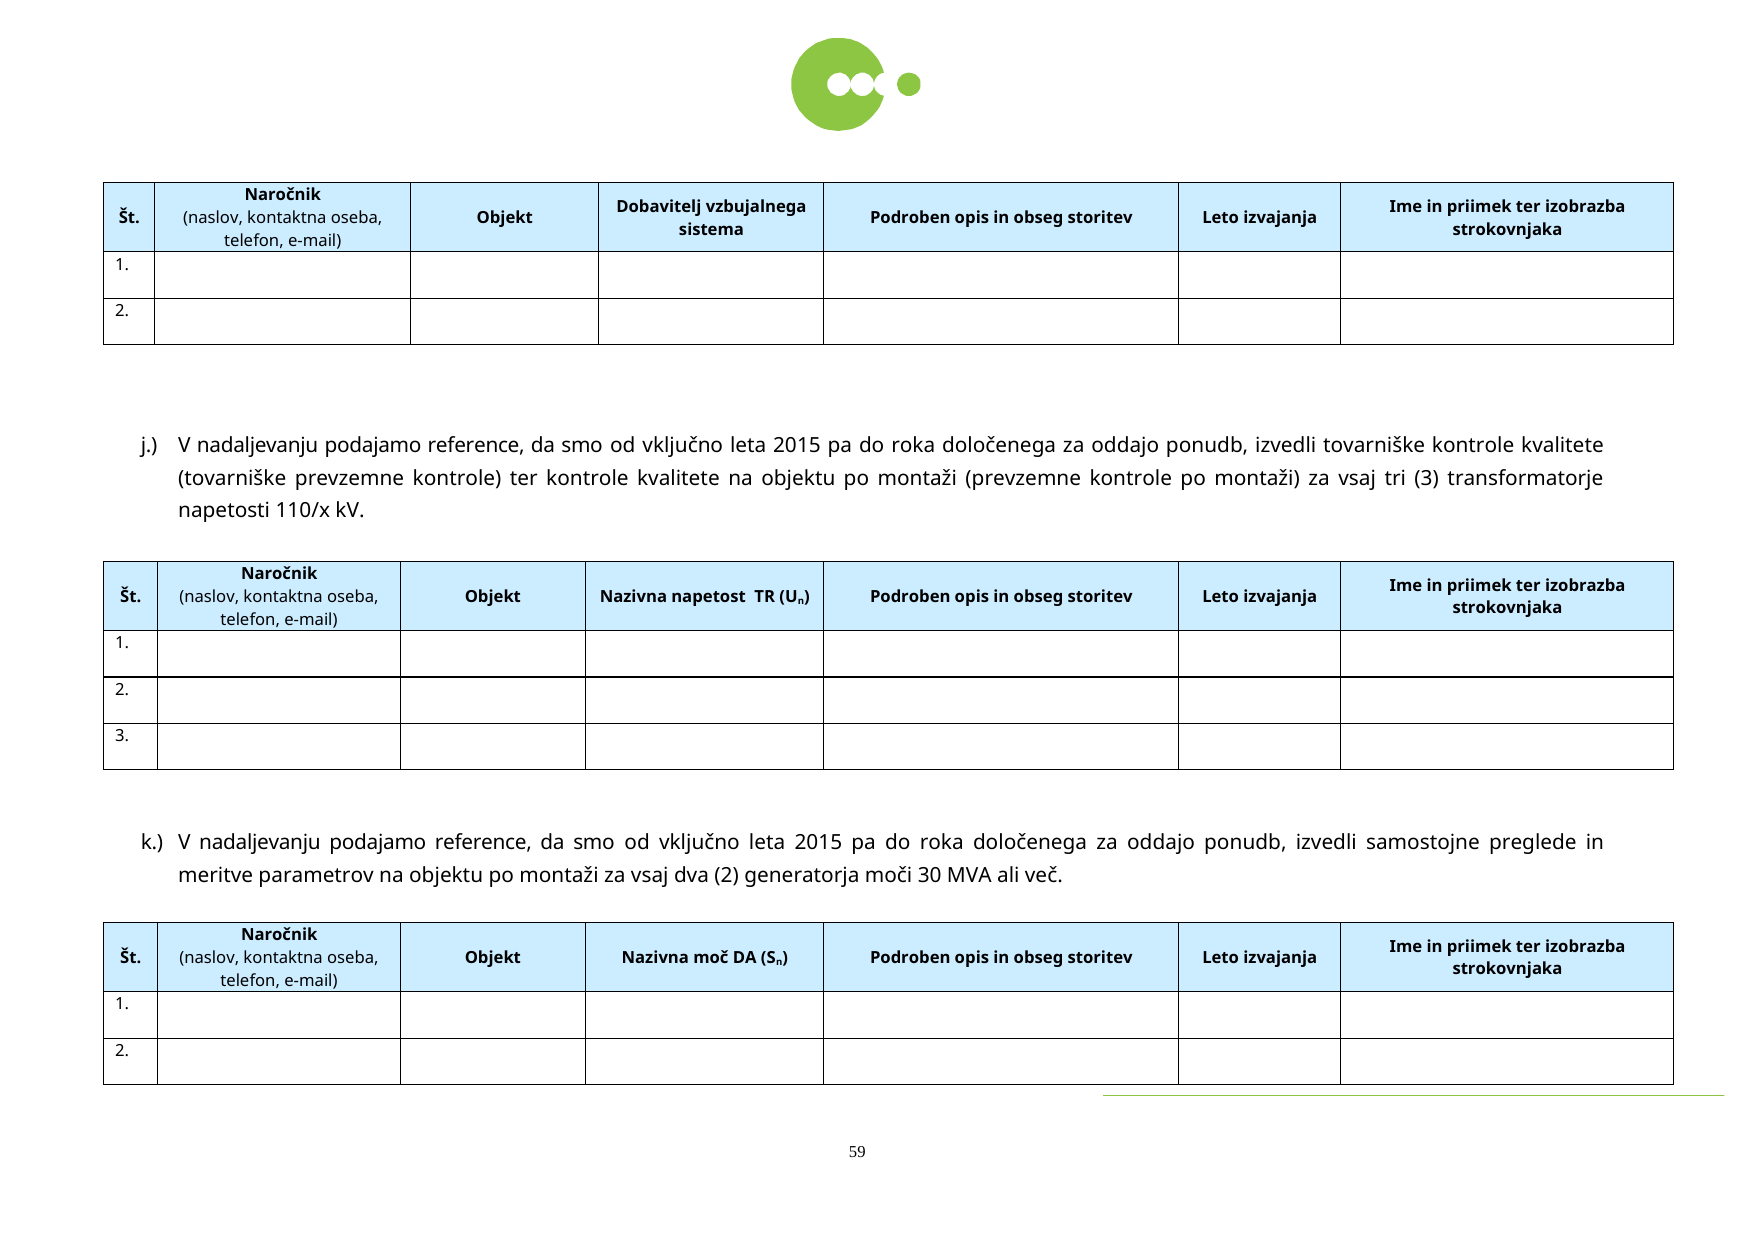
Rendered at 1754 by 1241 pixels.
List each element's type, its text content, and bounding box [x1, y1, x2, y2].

table_cell [158, 992, 400, 1037]
table_cell [586, 1039, 823, 1084]
table_cell [158, 631, 400, 676]
table_cell [1341, 252, 1673, 298]
table_cell [1341, 678, 1673, 723]
table_header Objekt [411, 183, 598, 251]
table_cell [401, 678, 585, 723]
table_cell [1179, 631, 1340, 676]
table_cell [599, 299, 823, 344]
table_cell [158, 1039, 400, 1084]
table_cell [824, 678, 1178, 723]
table_header Naročnik (naslov, kontaktna oseba, telefon, e-mail) [158, 562, 400, 630]
table_cell [104, 1039, 157, 1084]
table_cell [1179, 724, 1340, 769]
table_cell [1179, 992, 1340, 1037]
table_cell [586, 678, 823, 723]
table_header Objekt [401, 562, 585, 630]
table_header Leto izvajanja [1179, 183, 1340, 251]
table_cell [411, 299, 598, 344]
table_cell [1341, 631, 1673, 676]
table_cell [104, 724, 157, 769]
table_header Podroben opis in obseg storitev [824, 562, 1178, 630]
table_header Št. [104, 923, 157, 991]
table_header Podroben opis in obseg storitev [824, 923, 1178, 991]
table_cell [586, 631, 823, 676]
list V nadaljevanju podajamo reference, da smo od vključno leta 2015 pa do roka določenega za oddajo ponudb, izvedli samostojne preglede in meritve parametrov na objektu po montaži za vsaj dva (2) generatorja moči 30 MVA ali več. [141, 827, 1606, 888]
table_cell [155, 252, 410, 298]
table_cell [1179, 678, 1340, 723]
table_cell [158, 678, 400, 723]
table_cell [824, 299, 1178, 344]
table_header Št. [104, 183, 154, 251]
table_cell [401, 1039, 585, 1084]
table_header Leto izvajanja [1179, 562, 1340, 630]
table_cell [401, 992, 585, 1037]
table_cell [158, 724, 400, 769]
table_header Nazivna napetost TR (Un) [586, 562, 823, 630]
table_header Dobavitelj vzbujalnega sistema [599, 183, 823, 251]
table_cell [401, 724, 585, 769]
list V nadaljevanju podajamo reference, da smo od vključno leta 2015 pa do roka določenega za oddajo ponudb, izvedli tovarniške kontrole kvalitete (tovarniške prevzemne kontrole) ter kontrole kvalitete na objektu po montaži (prevzemne kontrole po montaži) za vsaj tri (3) transformatorje napetosti 110/x kV. [141, 430, 1606, 524]
table_cell [599, 252, 823, 298]
table_header Ime in priimek ter izobrazba strokovnjaka [1341, 923, 1673, 991]
table_cell [104, 678, 157, 723]
table_cell [824, 252, 1178, 298]
table_cell [104, 992, 157, 1037]
table_header Objekt [401, 923, 585, 991]
table_header Podroben opis in obseg storitev [824, 183, 1178, 251]
table_cell [824, 724, 1178, 769]
table_cell [1341, 724, 1673, 769]
table_cell [824, 1039, 1178, 1084]
table_cell [1179, 1039, 1340, 1084]
table_cell [824, 631, 1178, 676]
table_cell [586, 724, 823, 769]
table_header Naročnik (naslov, kontaktna oseba, telefon, e-mail) [155, 183, 410, 251]
table_cell [1341, 299, 1673, 344]
table_cell [824, 992, 1178, 1037]
table_header Nazivna moč DA (Sn) [586, 923, 823, 991]
table_cell [155, 299, 410, 344]
table_header Ime in priimek ter izobrazba strokovnjaka [1341, 183, 1673, 251]
table_cell [1179, 252, 1340, 298]
table_header Ime in priimek ter izobrazba strokovnjaka [1341, 562, 1673, 630]
table_cell [104, 299, 154, 344]
table_cell [104, 631, 157, 676]
table_header Št. [104, 562, 157, 630]
table_cell [401, 631, 585, 676]
table_cell [1179, 299, 1340, 344]
table_header Naročnik (naslov, kontaktna oseba, telefon, e-mail) [158, 923, 400, 991]
table_cell [1341, 992, 1673, 1037]
table_cell [411, 252, 598, 298]
table_cell [1341, 1039, 1673, 1084]
table_cell [586, 992, 823, 1037]
table_header Leto izvajanja [1179, 923, 1340, 991]
table_cell [104, 252, 154, 298]
